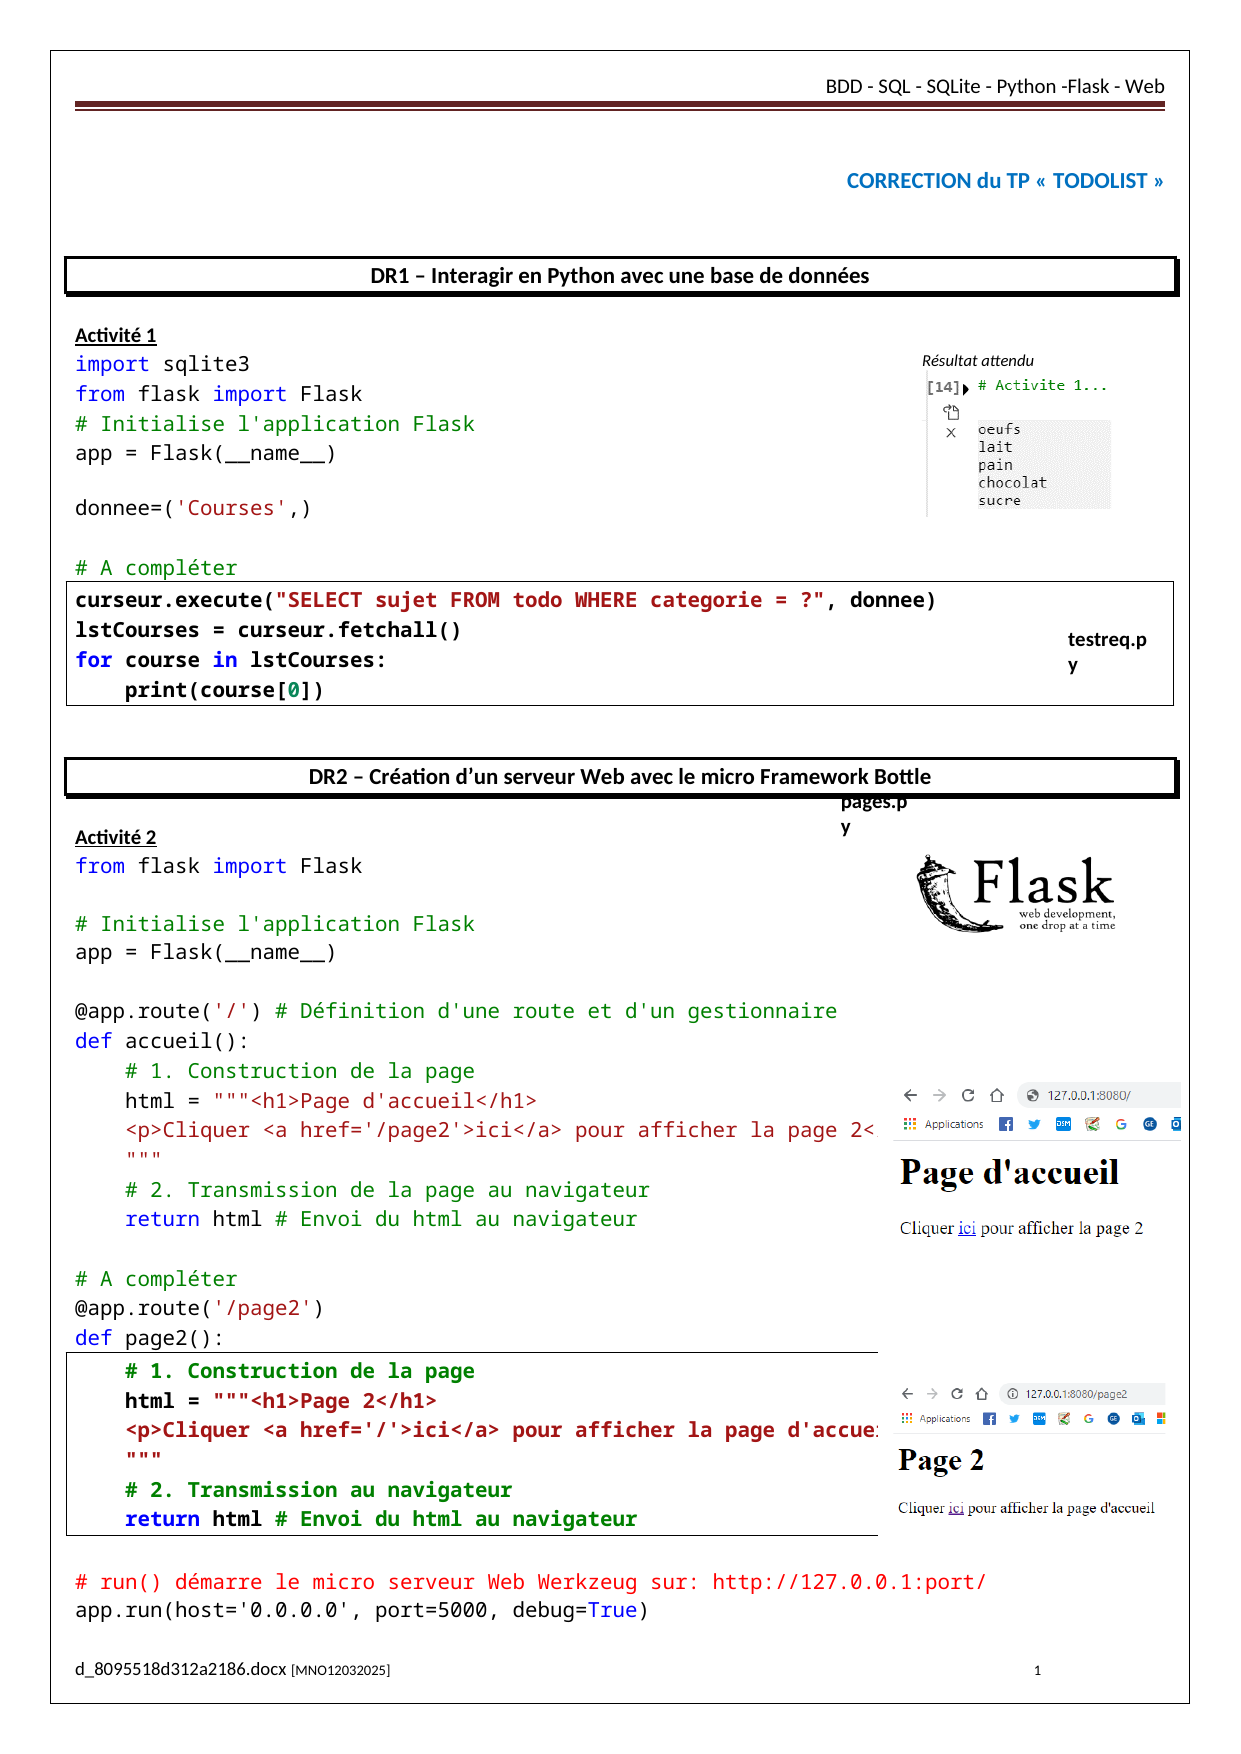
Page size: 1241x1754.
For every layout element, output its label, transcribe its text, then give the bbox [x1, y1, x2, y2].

text <p>Cliquer <a href='/'>ici</a> pour afficher la page d'accueil</p> [75, 1414, 878, 1444]
text # Initialise l'application Flask [75, 407, 906, 437]
text curseur.execute("SELECT sujet FROM todo WHERE categorie = ?", donnee) [67, 582, 1173, 614]
text app.run(host='0.0.0.0', port=5000, debug=True) [75, 1595, 1165, 1624]
picture [921, 370, 1112, 517]
text app = Flask(__name__) [75, 437, 906, 467]
text return html # Envoi du html au navigateur [67, 1500, 878, 1535]
text from flask import Flask [75, 378, 906, 407]
text Activité 1 [75, 323, 1165, 348]
text print(course[0]) [67, 670, 1173, 705]
text # A compléter [75, 1263, 878, 1292]
text import sqlite3 [75, 348, 906, 378]
text @app.route('/page2') [75, 1292, 878, 1322]
text # 2. Transmission au navigateur [75, 1473, 878, 1500]
text # 1. Construction de la page [75, 1055, 1165, 1084]
text # Initialise l'application Flask [75, 909, 1165, 937]
text <p>Cliquer <a href='/page2'>ici</a> pour afficher la page 2</p> [75, 1114, 878, 1144]
picture [893, 1381, 1166, 1520]
text return html # Envoi du html au navigateur [75, 1203, 878, 1233]
text def page2(): [75, 1322, 878, 1352]
text donnee=('Courses',) [75, 492, 906, 522]
text DR2 – Création d’un serveur Web avec le micro Framework Bottle [67, 760, 1174, 793]
text """ [75, 1144, 878, 1173]
text # 1. Construction de la page [67, 1353, 878, 1384]
text # 2. Transmission de la page au navigateur [75, 1173, 878, 1203]
text @app.route('/') # Définition d'une route et d'un gestionnaire [75, 995, 1165, 1025]
text CORRECTION du TP « TODOLIST » [75, 167, 1165, 194]
text def accueil(): [75, 1025, 1165, 1055]
picture [893, 1082, 1181, 1245]
text html = """<h1>Page d'accueil</h1> [75, 1084, 878, 1114]
text Activité 2 [75, 824, 1165, 849]
text from flask import Flask [75, 849, 1165, 879]
text """ [75, 1444, 878, 1473]
text DR1 – Interagir en Python avec une base de données [67, 259, 1174, 291]
text html = """<h1>Page 2</h1> [75, 1384, 878, 1414]
text for course in lstCourses: [75, 644, 1165, 670]
text app = Flask(__name__) [75, 937, 1165, 966]
text # A compléter [75, 552, 1165, 581]
text lstCourses = curseur.fetchall() [75, 614, 1165, 644]
text # run() démarre le micro serveur Web Werkzeug sur: http://127.0.0.1:port/ [75, 1566, 1165, 1595]
